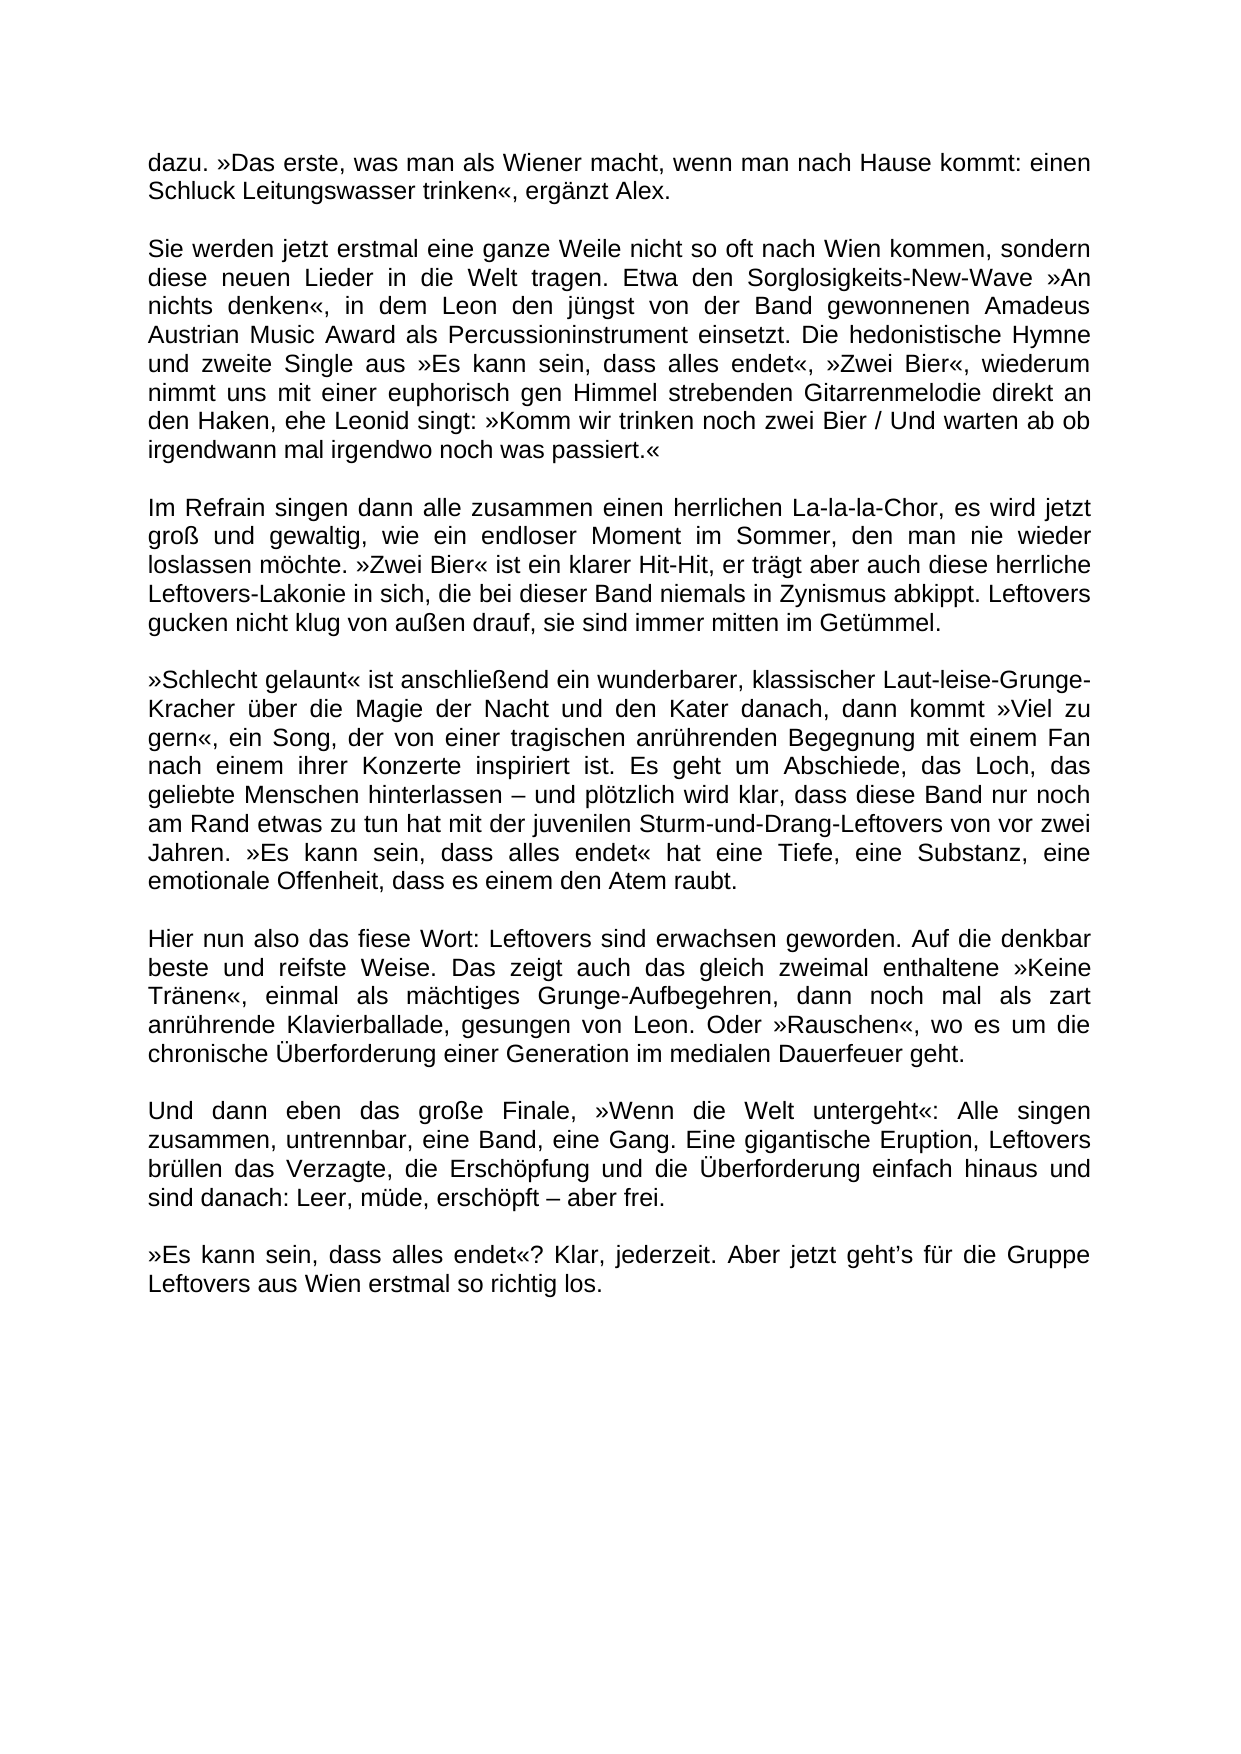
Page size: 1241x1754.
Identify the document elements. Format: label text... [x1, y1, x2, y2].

text »Es kann sein, dass alles endet«? Klar, jederzeit. Aber jetzt geht’s für die Gruppe Leftovers aus Wien erstmal so richtig los. [148, 1240, 1093, 1298]
text Sie werden jetzt erstmal eine ganze Weile nicht so oft nach Wien kommen, sondern diese neuen Lieder in die Welt tragen. Etwa den Sorglosigkeits-New-Wave »An nichts denken«, in dem Leon den jüngst von der Band gewonnenen Amadeus Austrian Music Award als Percussioninstrument einsetzt. Die hedonistische Hymne und zweite Single aus »Es kann sein, dass alles endet«, »Zwei Bier«, wiederum nimmt uns mit einer euphorisch gen Himmel strebenden Gitarrenmelodie direkt an den Haken, ehe Leonid singt: »Komm wir trinken noch zwei Bier / Und warten ab ob irgendwann mal irgendwo noch was passiert.« [148, 234, 1093, 464]
text Hier nun also das fiese Wort: Leftovers sind erwachsen geworden. Auf die denkbar beste und reifste Weise. Das zeigt auch das gleich zweimal enthaltene »Keine Tränen«, einmal als mächtiges Grunge-Aufbegehren, dann noch mal als zart anrührende Klavierballade, gesungen von Leon. Oder »Rauschen«, wo es um die chronische Überforderung einer Generation im medialen Dauerfeuer geht. [148, 924, 1093, 1068]
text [148, 148, 1093, 205]
text Und dann eben das große Finale, »Wenn die Welt untergeht«: Alle singen zusammen, untrennbar, eine Band, eine Gang. Eine gigantische Eruption, Leftovers brüllen das Verzagte, die Erschöpfung und die Überforderung einfach hinaus und sind danach: Leer, müde, erschöpft – aber frei. [148, 1096, 1093, 1211]
text Im Refrain singen dann alle zusammen einen herrlichen La-la-la-Chor, es wird jetzt groß und gewaltig, wie ein endloser Moment im Sommer, den man nie wieder loslassen möchte. »Zwei Bier« ist ein klarer Hit-Hit, er trägt aber auch diese herrliche Leftovers-Lakonie in sich, die bei dieser Band niemals in Zynismus abkippt. Leftovers gucken nicht klug von außen drauf, sie sind immer mitten im Getümmel. [148, 493, 1093, 636]
text »Schlecht gelaunt« ist anschließend ein wunderbarer, klassischer Laut-leise-Grunge-Kracher über die Magie der Nacht und den Kater danach, dann kommt »Viel zu gern«, ein Song, der von einer tragischen anrührenden Begegnung mit einem Fan nach einem ihrer Konzerte inspiriert ist. Es geht um Abschiede, das Loch, das geliebte Menschen hinterlassen – und plötzlich wird klar, dass diese Band nur noch am Rand etwas zu tun hat mit der juvenilen Sturm-und-Drang-Leftovers von vor zwei Jahren. »Es kann sein, dass alles endet« hat eine Tiefe, eine Substanz, eine emotionale Offenheit, dass es einem den Atem raubt. [148, 665, 1093, 895]
